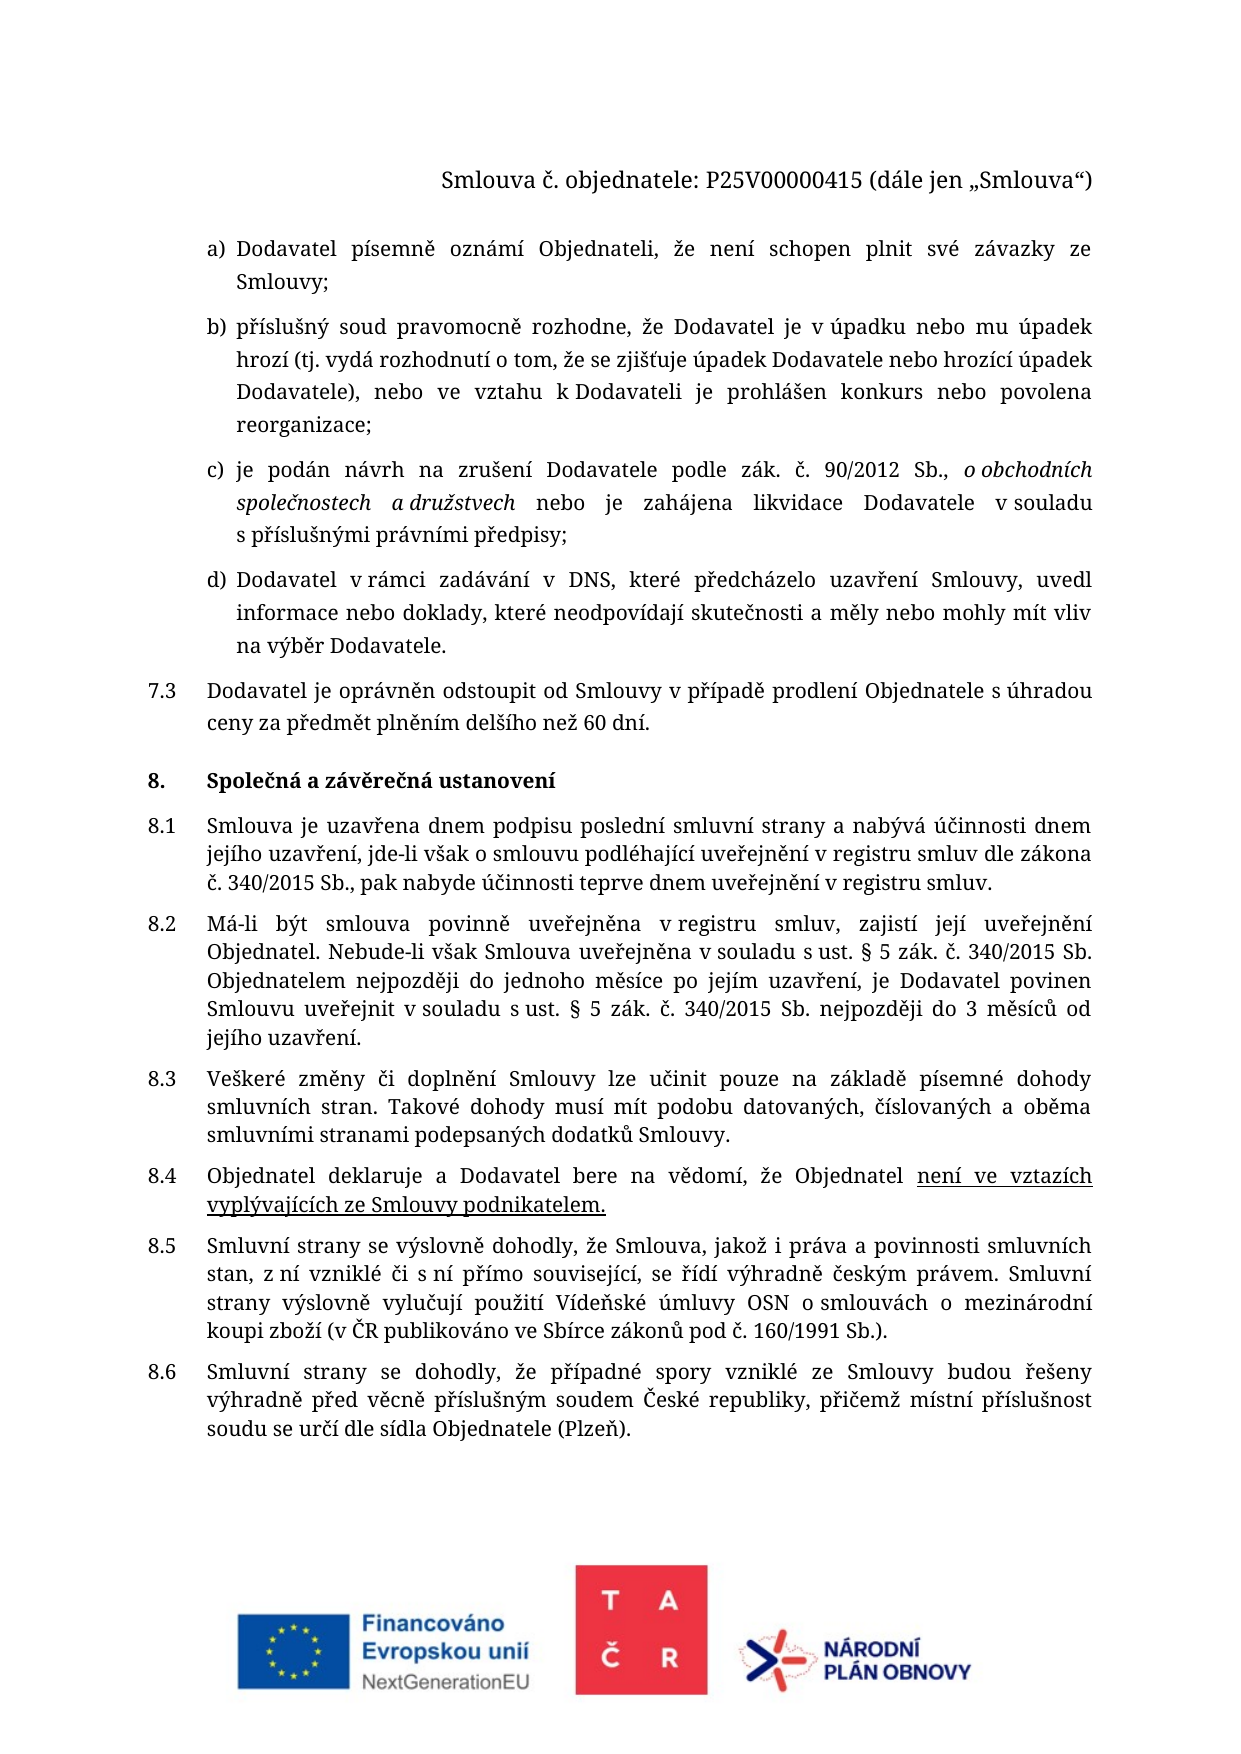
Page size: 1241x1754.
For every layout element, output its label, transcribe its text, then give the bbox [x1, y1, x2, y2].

picture [147, 1523, 1093, 1726]
list příslušný soud pravomocně rozhodne, že Dodavatel je v úpadku nebo mu úpadek hrozí (tj. vydá rozhodnutí o tom, že se zjišťuje úpadek Dodavatele nebo hrozící úpadek Dodavatele), nebo ve vztahu k Dodavateli je prohlášen konkurs nebo povolena reorganizace; [207, 312, 1093, 438]
list Smluvní strany se výslovně dohodly, že Smlouva, jakož i práva a povinnosti smluvních stan, z ní vzniklé či s ní přímo související, se řídí výhradně českým právem. Smluvní strany výslovně vylučují použití Vídeňské úmluvy OSN o smlouvách o mezinárodní koupi zboží (v ČR publikováno ve Sbírce zákonů pod č. 160/1991 Sb.). [148, 1231, 1093, 1344]
list Společná a závěrečná ustanovení [148, 766, 1093, 794]
list Dodavatel písemně oznámí Objednateli, že není schopen plnit své závazky ze Smlouvy; [207, 234, 1093, 296]
list Dodavatel je oprávněn odstoupit od Smlouvy v případě prodlení Objednatele s úhradou ceny za předmět plněním delšího než 60 dní. [148, 676, 1093, 737]
list Má-li být smlouva povinně uveřejněna v registru smluv, zajistí její uveřejnění Objednatel. Nebude-li však Smlouva uveřejněna v souladu s ust. § 5 zák. č. 340/2015 Sb. Objednatelem nejpozději do jednoho měsíce po jejím uzavření, je Dodavatel povinen Smlouvu uveřejnit v souladu s ust. § 5 zák. č. 340/2015 Sb. nejpozději do 3 měsíců od jejího uzavření. [148, 909, 1093, 1051]
list Objednatel deklaruje a Dodavatel bere na vědomí, že Objednatel není ve vztazích vyplývajících ze Smlouvy podnikatelem. [148, 1161, 1093, 1218]
list je podán návrh na zrušení Dodavatele podle zák. č. 90/2012 Sb., o obchodních společnostech a družstvech nebo je zahájena likvidace Dodavatele v souladu s příslušnými právními předpisy; [207, 455, 1093, 549]
list Smlouva je uzavřena dnem podpisu poslední smluvní strany a nabývá účinnosti dnem jejího uzavření, jde-li však o smlouvu podléhající uveřejnění v registru smluv dle zákona č. 340/2015 Sb., pak nabyde účinnosti teprve dnem uveřejnění v registru smluv. [148, 811, 1093, 896]
list Dodavatel v rámci zadávání v DNS, které předcházelo uzavření Smlouvy, uvedl informace nebo doklady, které neodpovídají skutečnosti a měly nebo mohly mít vliv na výběr Dodavatele. [207, 566, 1093, 659]
list Smluvní strany se dohodly, že případné spory vzniklé ze Smlouvy budou řešeny výhradně před věcně příslušným soudem České republiky, přičemž místní příslušnost soudu se určí dle sídla Objednatele (Plzeň). [148, 1357, 1093, 1442]
list Veškeré změny či doplnění Smlouvy lze učinit pouze na základě písemné dohody smluvních stran. Takové dohody musí mít podobu datovaných, číslovaných a oběma smluvními stranami podepsaných dodatků Smlouvy. [148, 1064, 1093, 1149]
